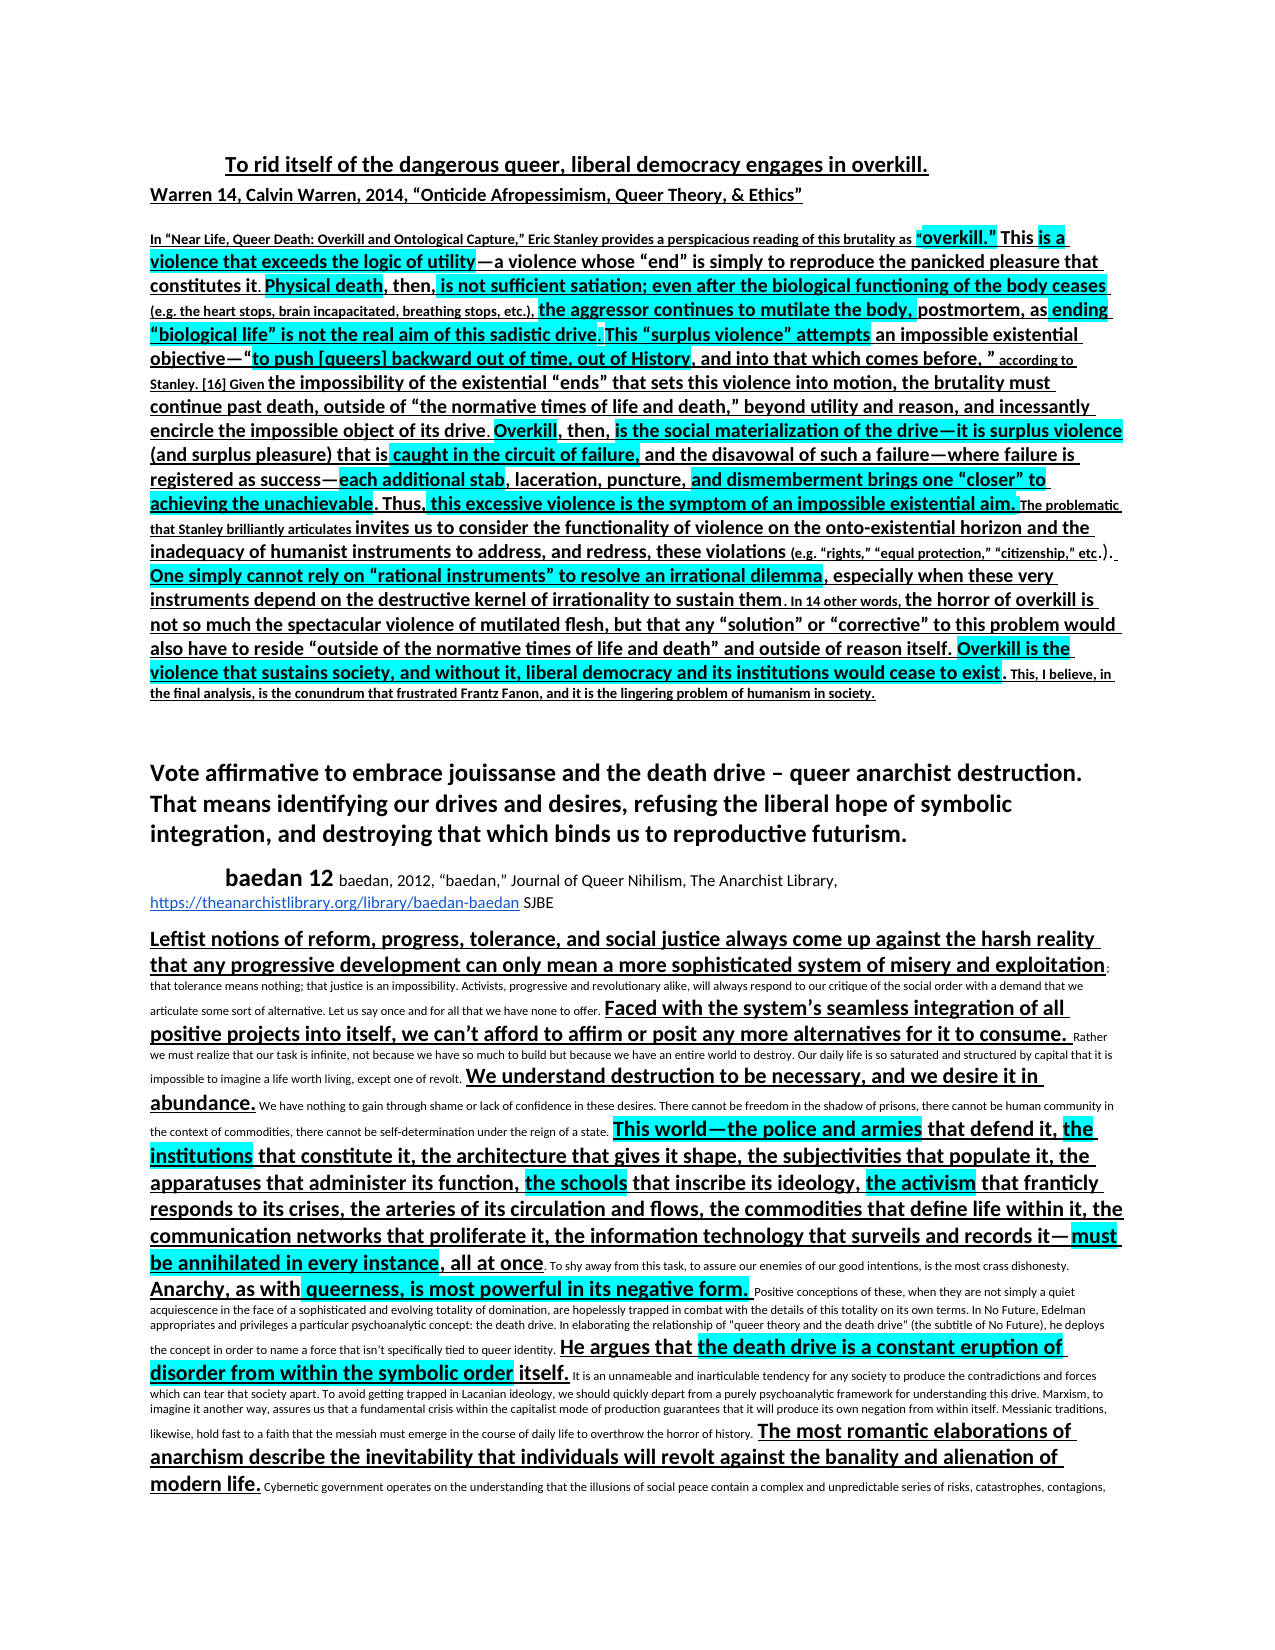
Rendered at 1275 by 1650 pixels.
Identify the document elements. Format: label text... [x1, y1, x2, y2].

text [150, 925, 1125, 1497]
text In “Near Life, Queer Death: Overkill and Ontological Capture,” Eric Stanley provides a perspicacious reading of this brutality as “overkill.” This is a violence that exceeds the logic of utility—a violence whose “end” is simply to reproduce the panicked pleasure that constitutes it. Physical death, then, is not sufficient satiation; even after the biological functioning of the body ceases (e.g. the heart stops, brain incapacitated, breathing stops, etc.), the aggressor continues to mutilate the body, postmortem, as ending “biological life” is not the real aim of this sadistic drive. This “surplus violence” attempts an impossible existential objective—“to push [queers] backward out of time, out of History, and into that which comes before, ” according to Stanley. [16] Given the impossibility of the existential “ends” that sets this violence into motion, the brutality must continue past death, outside of “the normative times of life and death,” beyond utility and reason, and incessantly encircle the impossible object of its drive. Overkill, then, is the social materialization of the drive—it is surplus violence (and surplus pleasure) that is caught in the circuit of failure, and the disavowal of such a failure—where failure is registered as success—each additional stab, laceration, puncture, and dismemberment brings one “closer” to achieving the unachievable. Thus, this excessive violence is the symptom of an impossible existential aim. The problematic that Stanley brilliantly articulates invites us to consider the functionality of violence on the onto-existential horizon and the inadequacy of humanist instruments to address, and redress, these violations (e.g. “rights,” “equal protection,” “citizenship,” etc.). One simply cannot rely on “rational instruments” to resolve an irrational dilemma, especially when these very instruments depend on the destructive kernel of irrationality to sustain them. In 14 other words, the horror of overkill is not so much the spectacular violence of mutilated flesh, but that any “solution” or “corrective” to this problem would also have to reside “outside of the normative times of life and death” and outside of reason itself. Overkill is the violence that sustains society, and without it, liberal democracy and its institutions would cease to exist. This, I believe, in the final analysis, is the conundrum that frustrated Frantz Fanon, and it is the lingering problem of humanism in society. [150, 225, 1125, 702]
text baedan 12 baedan, 2012, “baedan,” Journal of Queer Nihilism, The Anarchist Library, https://theanarchistlibrary.org/library/baedan-baedan SJBE [150, 862, 1125, 912]
text Vote affirmative to embrace jouissanse and the death drive – queer anarchist destruction. That means identifying our drives and desires, refusing the liberal hope of symbolic integration, and destroying that which binds us to reproductive futurism. [150, 758, 1125, 849]
text To rid itself of the dangerous queer, liberal democracy engages in overkill. [150, 150, 1125, 178]
text Warren 14, Calvin Warren, 2014, “Onticide Afropessimism, Queer Theory, & Ethics” [150, 182, 1125, 206]
